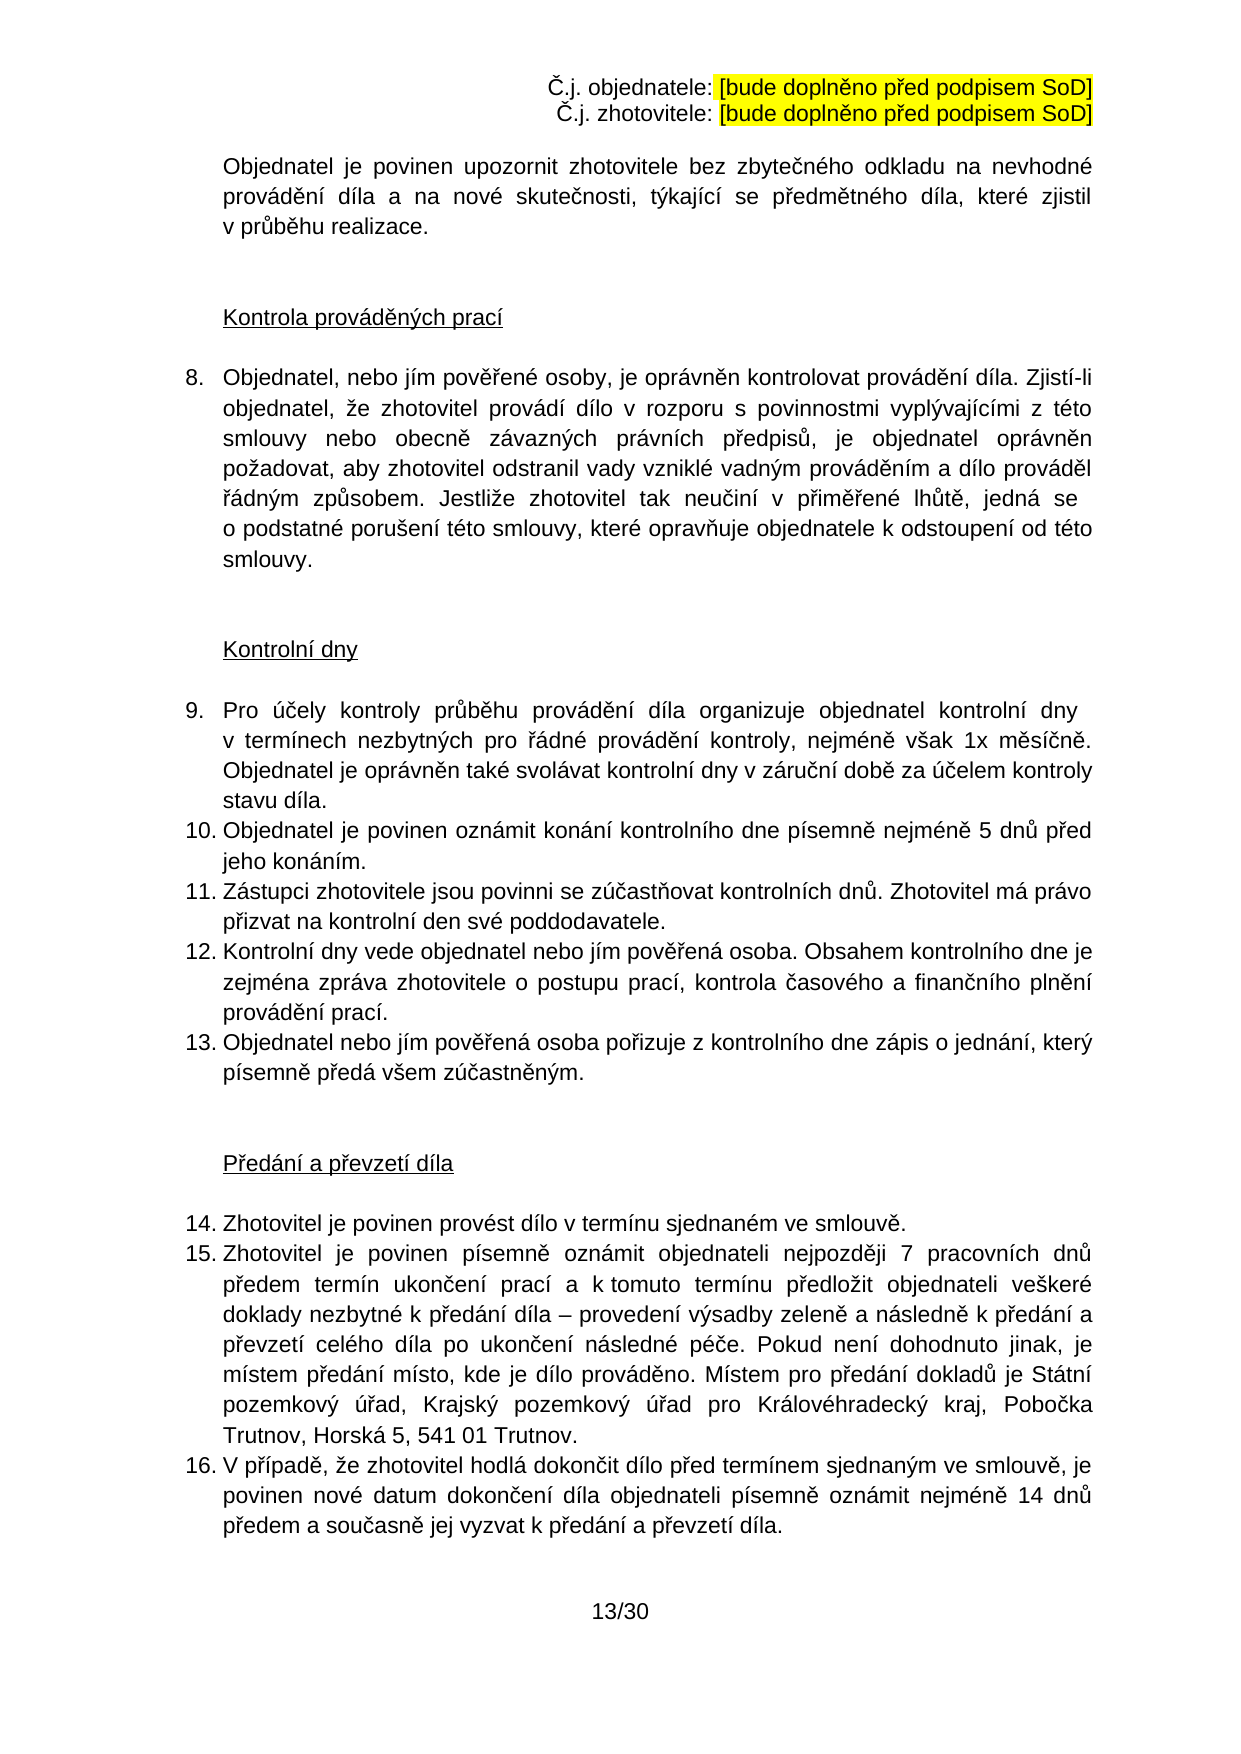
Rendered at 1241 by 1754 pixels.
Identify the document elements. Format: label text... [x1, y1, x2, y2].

list Zhotovitel je povinen provést dílo v termínu sjednaném ve smlouvě. [185, 1210, 1093, 1236]
list Kontrola prováděných prací [223, 304, 1093, 330]
list V případě, že zhotovitel hodlá dokončit dílo před termínem sjednaným ve smlouvě, je povinen nové datum dokončení díla objednateli písemně oznámit nejméně 14 dnů předem a současně jej vyzvat k předání a převzetí díla. [185, 1452, 1093, 1538]
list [185, 153, 1093, 239]
list Kontrolní dny vede objednatel nebo jím pověřená osoba. Obsahem kontrolního dne je zejména zpráva zhotovitele o postupu prací, kontrola časového a finančního plnění provádění prací. [185, 938, 1093, 1025]
list Objednatel je povinen oznámit konání kontrolního dne písemně nejméně 5 dnů před jeho konáním. [185, 817, 1093, 874]
list Zhotovitel je povinen písemně oznámit objednateli nejpozději 7 pracovních dnů předem termín ukončení prací a k tomuto termínu předložit objednateli veškeré doklady nezbytné k předání díla – provedení výsadby zeleně a následně k předání a převzetí celého díla po ukončení následné péče. Pokud není dohodnuto jinak, je místem předání místo, kde je dílo prováděno. Místem pro předání dokladů je Státní pozemkový úřad, Krajský pozemkový úřad pro Královéhradecký kraj, Pobočka Trutnov, Horská 5, 541 01 Trutnov. [185, 1240, 1093, 1448]
list Objednatel, nebo jím pověřené osoby, je oprávněn kontrolovat provádění díla. Zjistí-li objednatel, že zhotovitel provádí dílo v rozporu s povinnostmi vyplývajícími z této smlouvy nebo obecně závazných právních předpisů, je objednatel oprávněn požadovat, aby zhotovitel odstranil vady vzniklé vadným prováděním a dílo prováděl řádným způsobem. Jestliže zhotovitel tak neučiní v přiměřené lhůtě, jedná se o podstatné porušení této smlouvy, které opravňuje objednatele k odstoupení od této smlouvy. [185, 364, 1093, 572]
list Zástupci zhotovitele jsou povinni se zúčastňovat kontrolních dnů. Zhotovitel má právo přizvat na kontrolní den své poddodavatele. [185, 878, 1093, 934]
list Předání a převzetí díla [223, 1150, 1093, 1176]
list Pro účely kontroly průběhu provádění díla organizuje objednatel kontrolní dny v termínech nezbytných pro řádné provádění kontroly, nejméně však 1x měsíčně. Objednatel je oprávněn také svolávat kontrolní dny v záruční době za účelem kontroly stavu díla. [185, 697, 1093, 813]
list Kontrolní dny [223, 636, 1093, 662]
list Objednatel nebo jím pověřená osoba pořizuje z kontrolního dne zápis o jednání, který písemně předá všem zúčastněným. [185, 1029, 1093, 1085]
